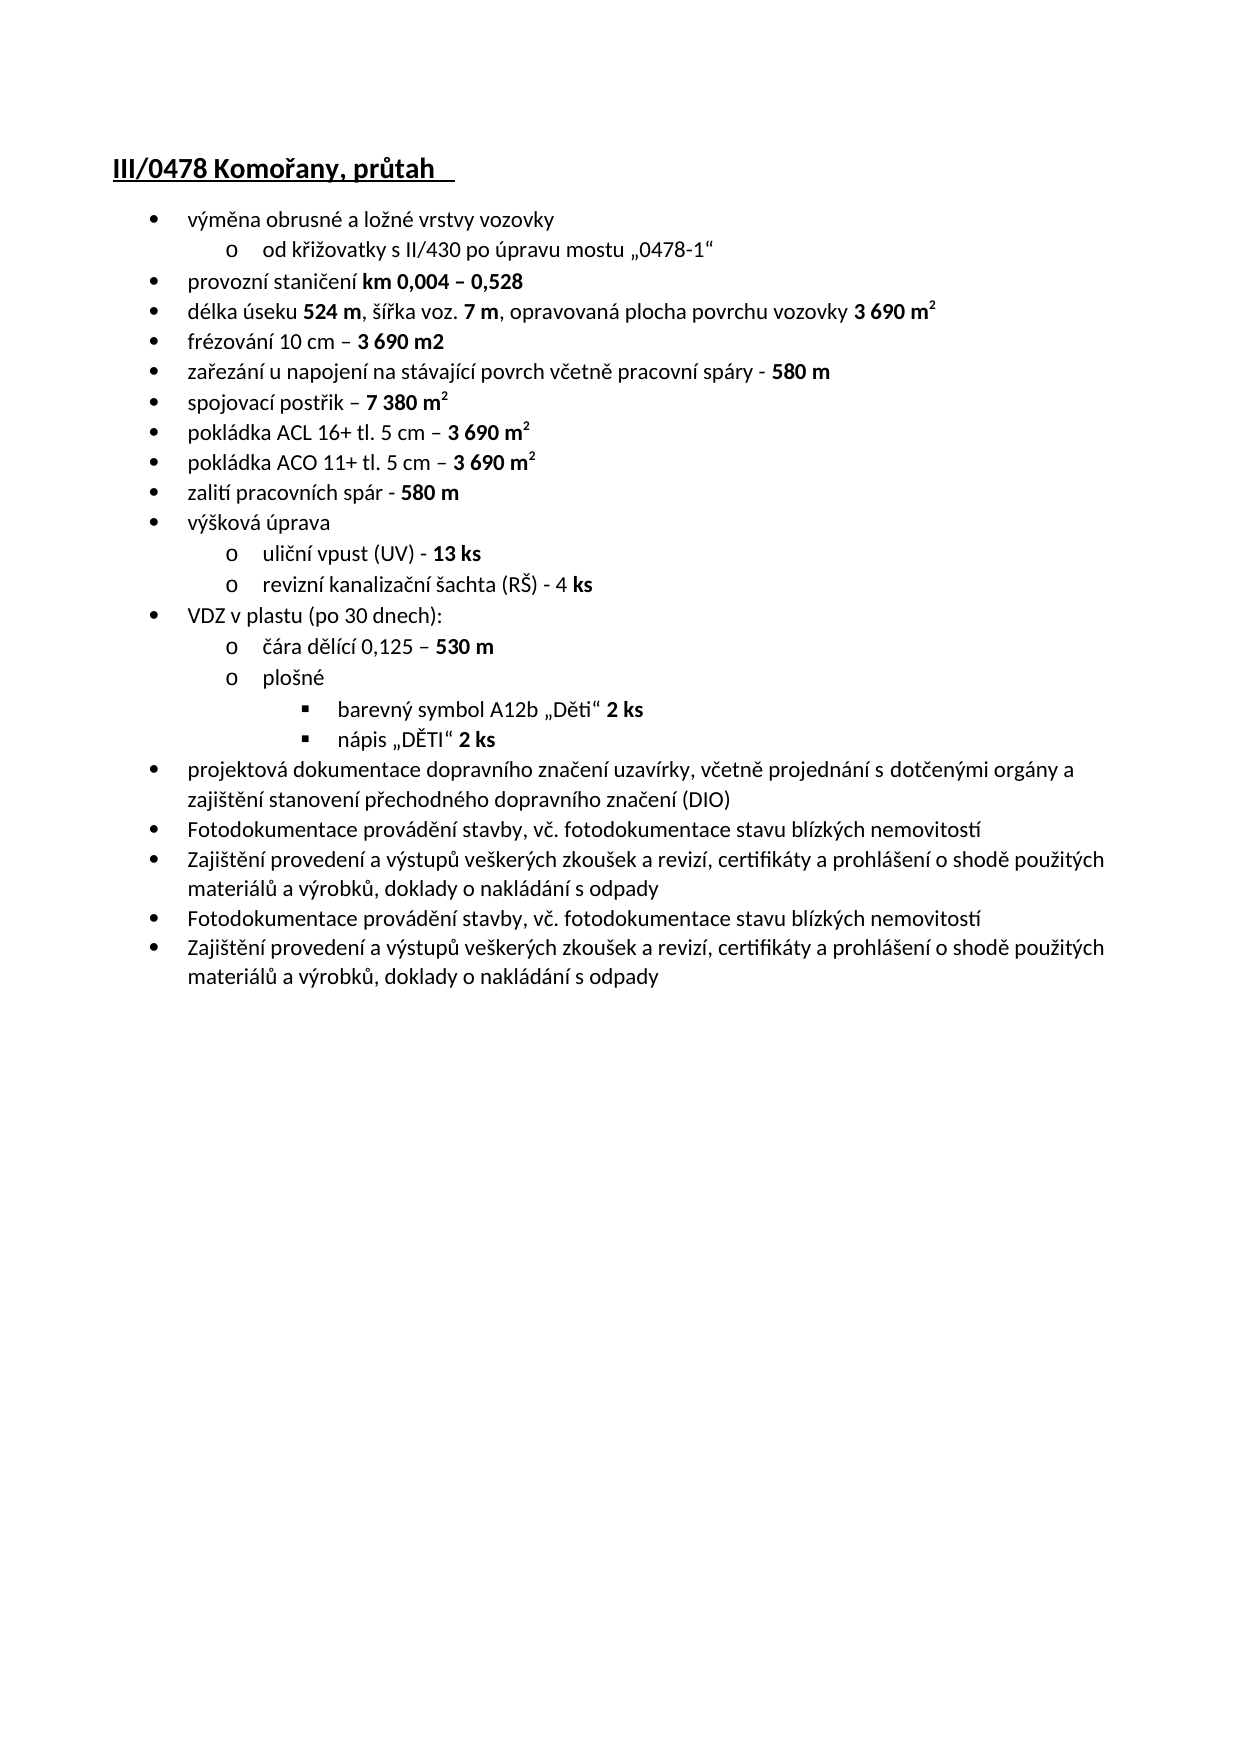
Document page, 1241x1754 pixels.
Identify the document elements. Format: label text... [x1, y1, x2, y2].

list pokládka ACL 16+ tl. 5 cm – 3 690 m2 [150, 418, 1128, 446]
list Zajištění provedení a výstupů veškerých zkoušek a revizí, certifikáty a prohlášení o shodě použitých materiálů a výrobků, doklady o nakládání s odpady [150, 845, 1128, 902]
list od křižovatky s II/430 po úpravu mostu „0478-1“ [225, 235, 1128, 264]
list Fotodokumentace provádění stavby, vč. fotodokumentace stavu blízkých nemovitostí [150, 816, 1128, 843]
list zařezání u napojení na stávající povrch včetně pracovní spáry - 580 m [150, 357, 1128, 385]
list provozní staničení km 0,004 – 0,528 [150, 267, 1128, 295]
list zalití pracovních spár - 580 m [150, 478, 1128, 506]
list VDZ v plastu (po 30 dnech): [150, 602, 1128, 629]
list Fotodokumentace provádění stavby, vč. fotodokumentace stavu blízkých nemovitostí [150, 904, 1128, 932]
list revizní kanalizační šachta (RŠ) - 4 ks [225, 570, 1128, 599]
list uliční vpust (UV) - 13 ks [225, 539, 1128, 568]
list výšková úprava [150, 508, 1128, 536]
list projektová dokumentace dopravního značení uzavírky, včetně projednání s dotčenými orgány a zajištění stanovení přechodného dopravního značení (DIO) [150, 755, 1128, 813]
list barevný symbol A12b „Děti“ 2 ks [300, 695, 1128, 723]
list čára dělící 0,125 – 530 m [225, 632, 1128, 661]
list plošné [225, 663, 1128, 692]
list nápis „DĚTI“ 2 ks [300, 725, 1128, 753]
list frézování 10 cm – 3 690 m2 [150, 327, 1128, 355]
list délka úseku 524 m, šířka voz. 7 m, opravovaná plocha povrchu vozovky 3 690 m2 [150, 297, 1128, 325]
list pokládka ACO 11+ tl. 5 cm – 3 690 m2 [150, 448, 1128, 476]
list spojovací postřik – 7 380 m2 [150, 388, 1128, 416]
text III/0478 Komořany, průtah [112, 150, 1128, 186]
list Zajištění provedení a výstupů veškerých zkoušek a revizí, certifikáty a prohlášení o shodě použitých materiálů a výrobků, doklady o nakládání s odpady [150, 933, 1128, 990]
list výměna obrusné a ložné vrstvy vozovky [150, 205, 1128, 233]
